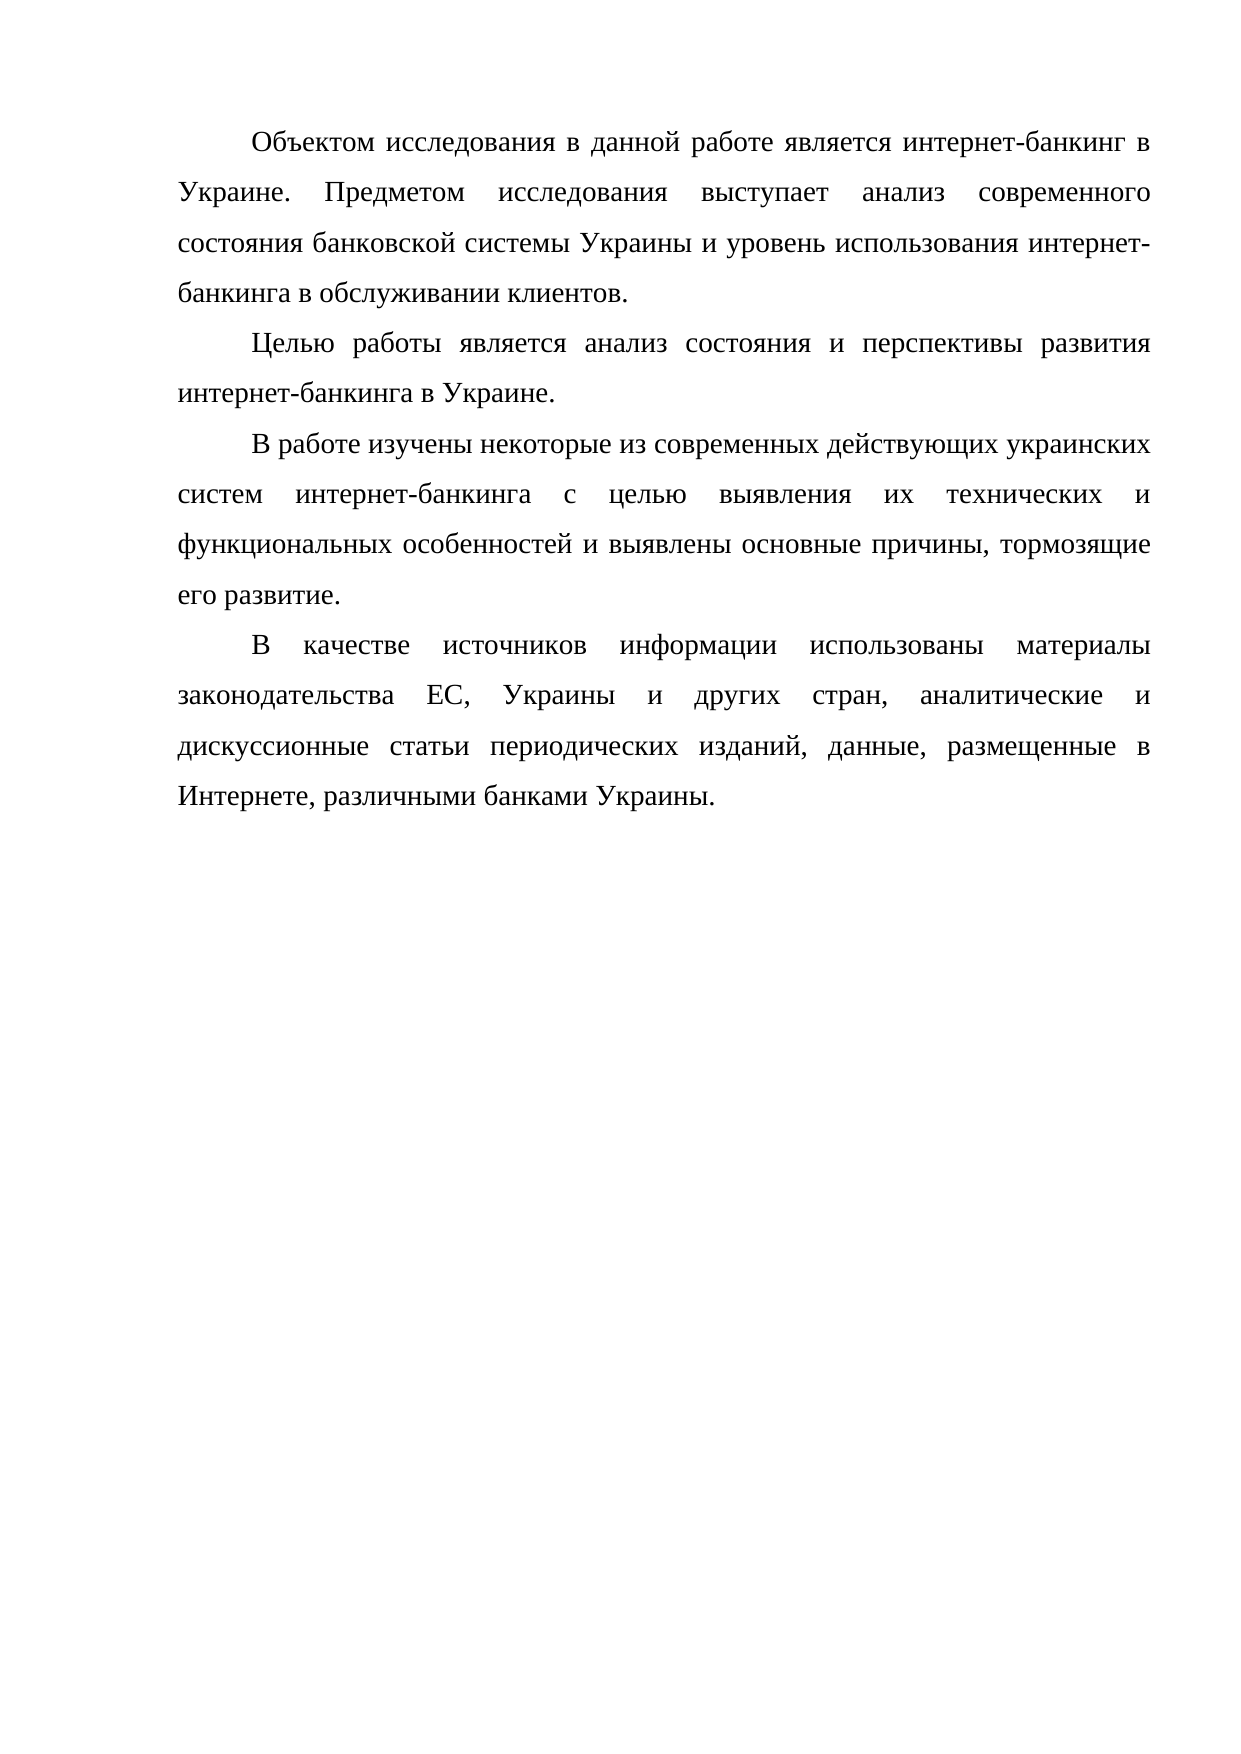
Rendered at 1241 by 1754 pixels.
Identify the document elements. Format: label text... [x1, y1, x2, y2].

text В работе изучены некоторые из современных действующих украинских систем интернет-банкинга с целью выявления их технических и функциональных особенностей и выявлены основные причины, тормозящие его развитие. [177, 426, 1152, 610]
text Объектом исследования в данной работе является интернет-банкинг в Украине. Предметом исследования выступает анализ современного состояния банковской системы Украины и уровень использования интернет-банкинга в обслуживании клиентов. [177, 124, 1152, 308]
text Целью работы является анализ состояния и перспективы развития интернет-банкинга в Украине. [177, 325, 1152, 409]
text В качестве источников информации использованы материалы законодательства ЕС, Украины и других стран, аналитические и дискуссионные статьи периодических изданий, данные, размещенные в Интернете, различными банками Украины. [177, 627, 1152, 812]
